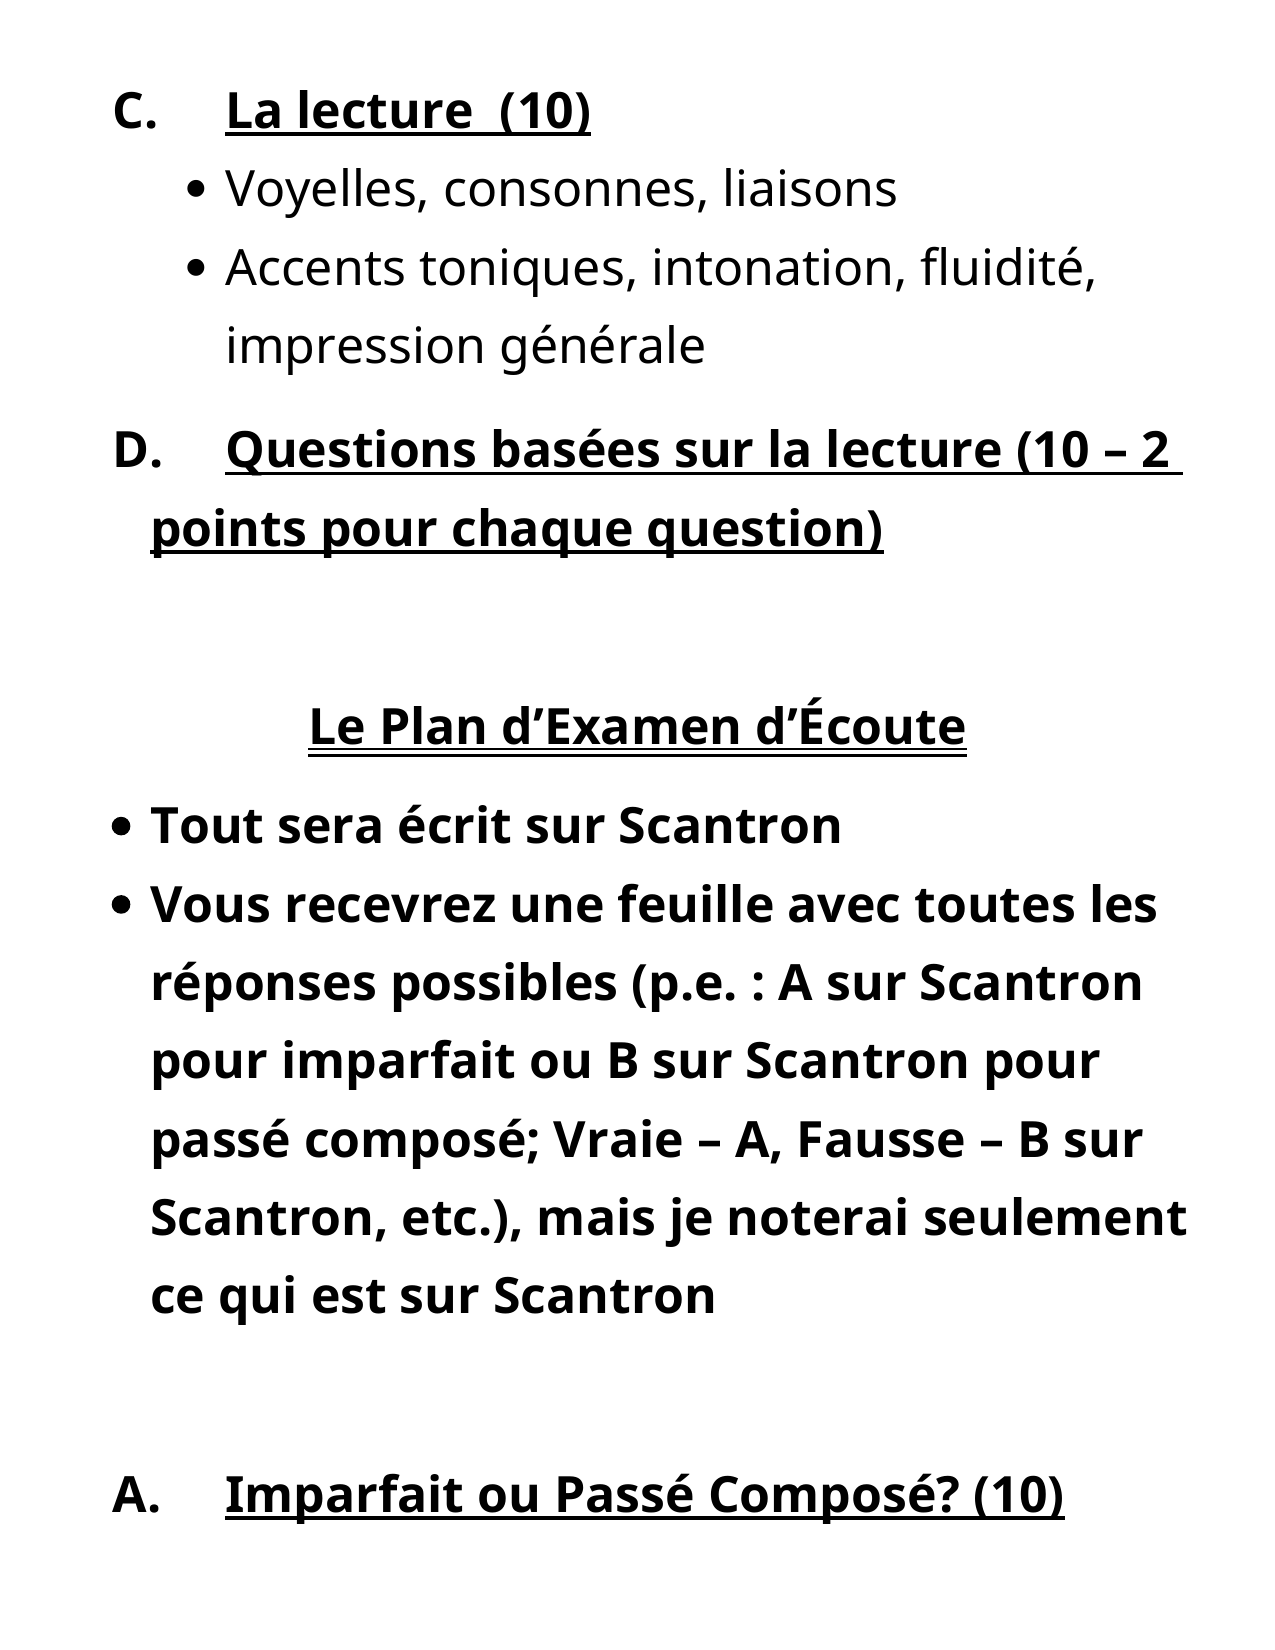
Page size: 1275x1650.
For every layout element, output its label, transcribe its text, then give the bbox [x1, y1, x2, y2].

list Vous recevrez une feuille avec toutes les réponses possibles (p.e. : A sur Scantron pour imparfait ou B sur Scantron pour passé composé; Vraie – A, Fausse – B sur Scantron, etc.), mais je noterai seulement ce qui est sur Scantron [112, 869, 1200, 1328]
list Voyelles, consonnes, liaisons [187, 153, 1200, 221]
list Tout sera écrit sur Scantron [112, 790, 1200, 858]
list Questions basées sur la lecture (10 – 2 points pour chaque question) [112, 414, 1200, 561]
text Le Plan d’Examen d’Écoute [75, 691, 1200, 759]
list Imparfait ou Passé Composé? (10) [112, 1459, 1200, 1527]
list Accents toniques, intonation, fluidité, impression générale [187, 232, 1200, 410]
list La lecture (10) [112, 75, 1200, 143]
